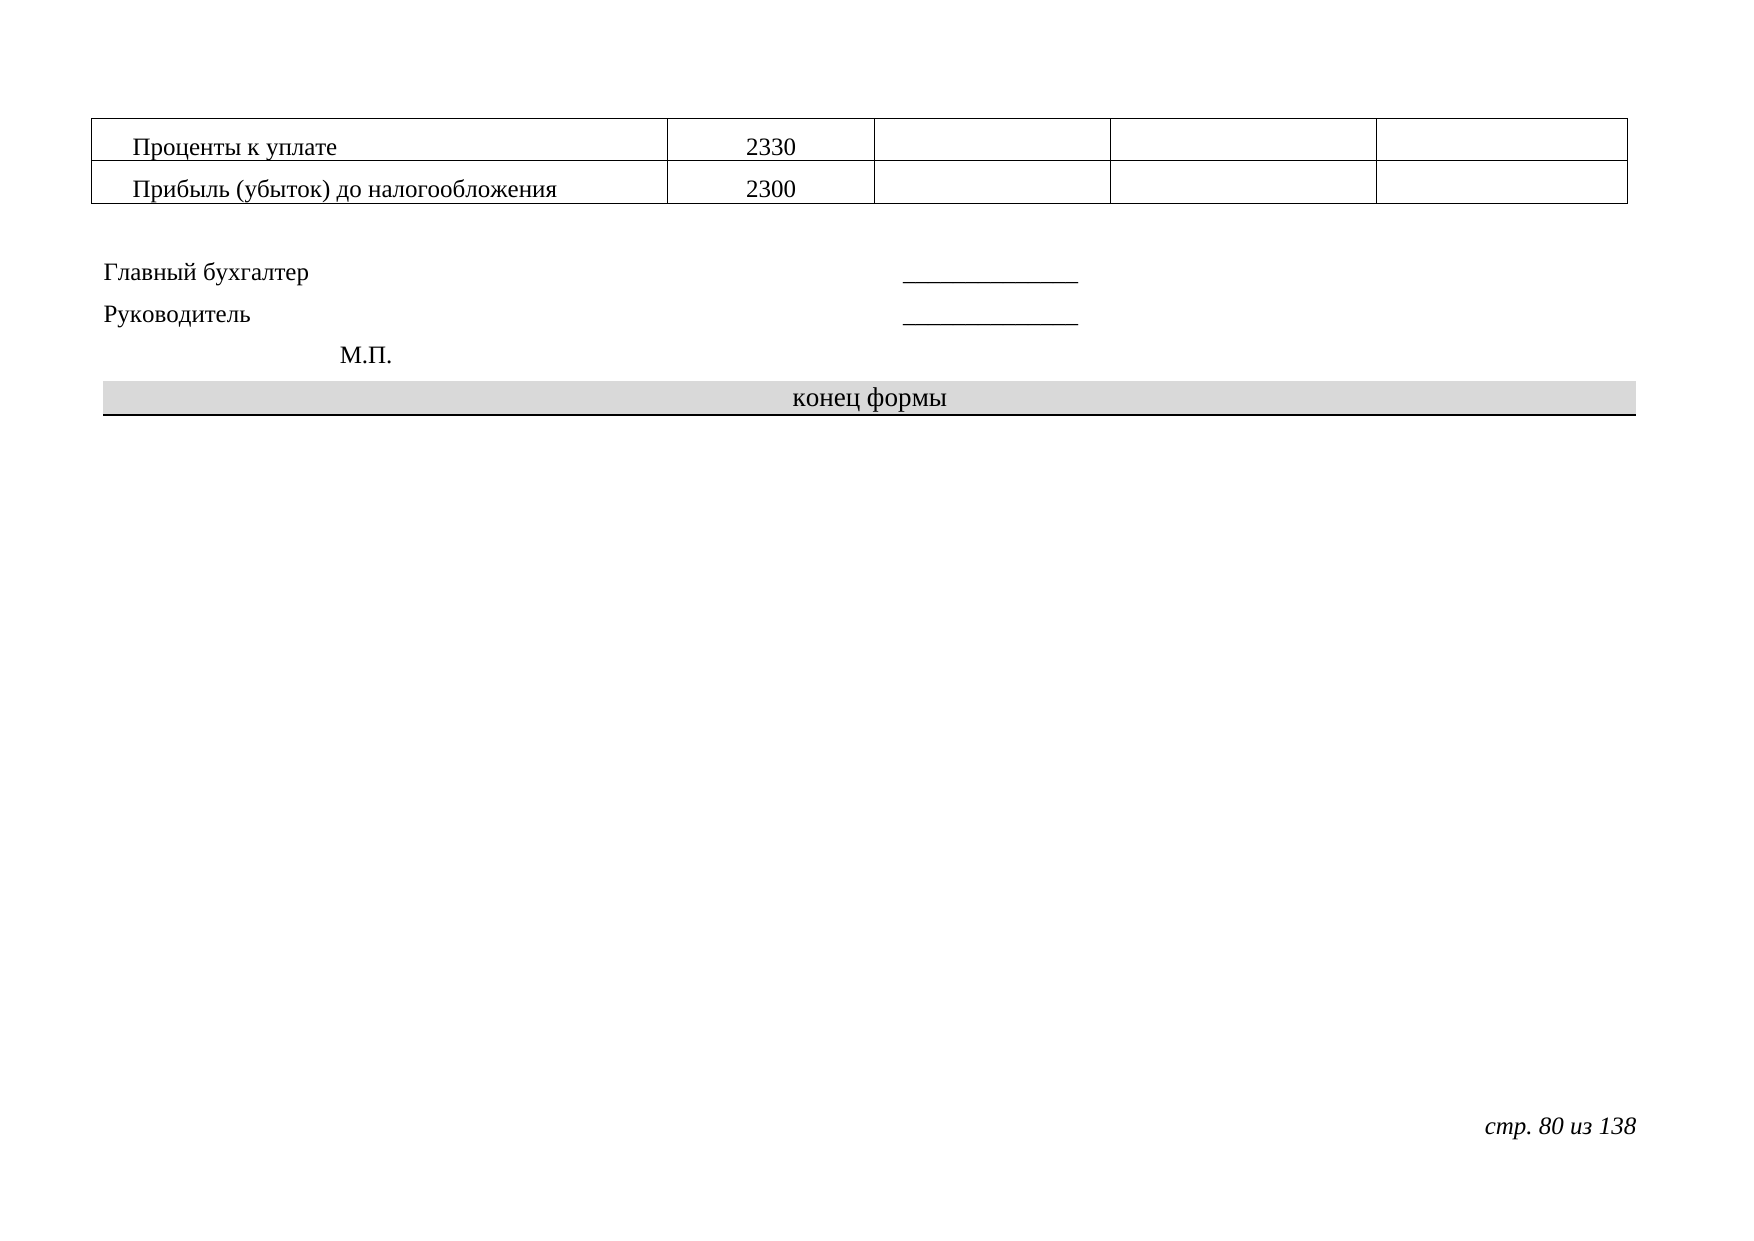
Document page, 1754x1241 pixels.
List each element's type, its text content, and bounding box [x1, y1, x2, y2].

table_cell 2330 [668, 119, 874, 160]
table_cell [1377, 119, 1627, 160]
text конец формы [103, 381, 1636, 414]
text Руководитель ______________ [103, 299, 1636, 327]
text Главный бухгалтер ______________ [103, 257, 1636, 286]
table_cell 2300 [668, 161, 874, 203]
table_cell [875, 119, 1110, 160]
table_cell [1111, 161, 1376, 203]
table_cell [1377, 161, 1627, 203]
table_cell [1111, 119, 1376, 160]
table_cell Проценты к уплате [92, 119, 667, 160]
table_cell [875, 161, 1110, 203]
text М.П. [339, 340, 1636, 369]
table_cell Прибыль (убыток) до налогообложения [92, 161, 667, 203]
